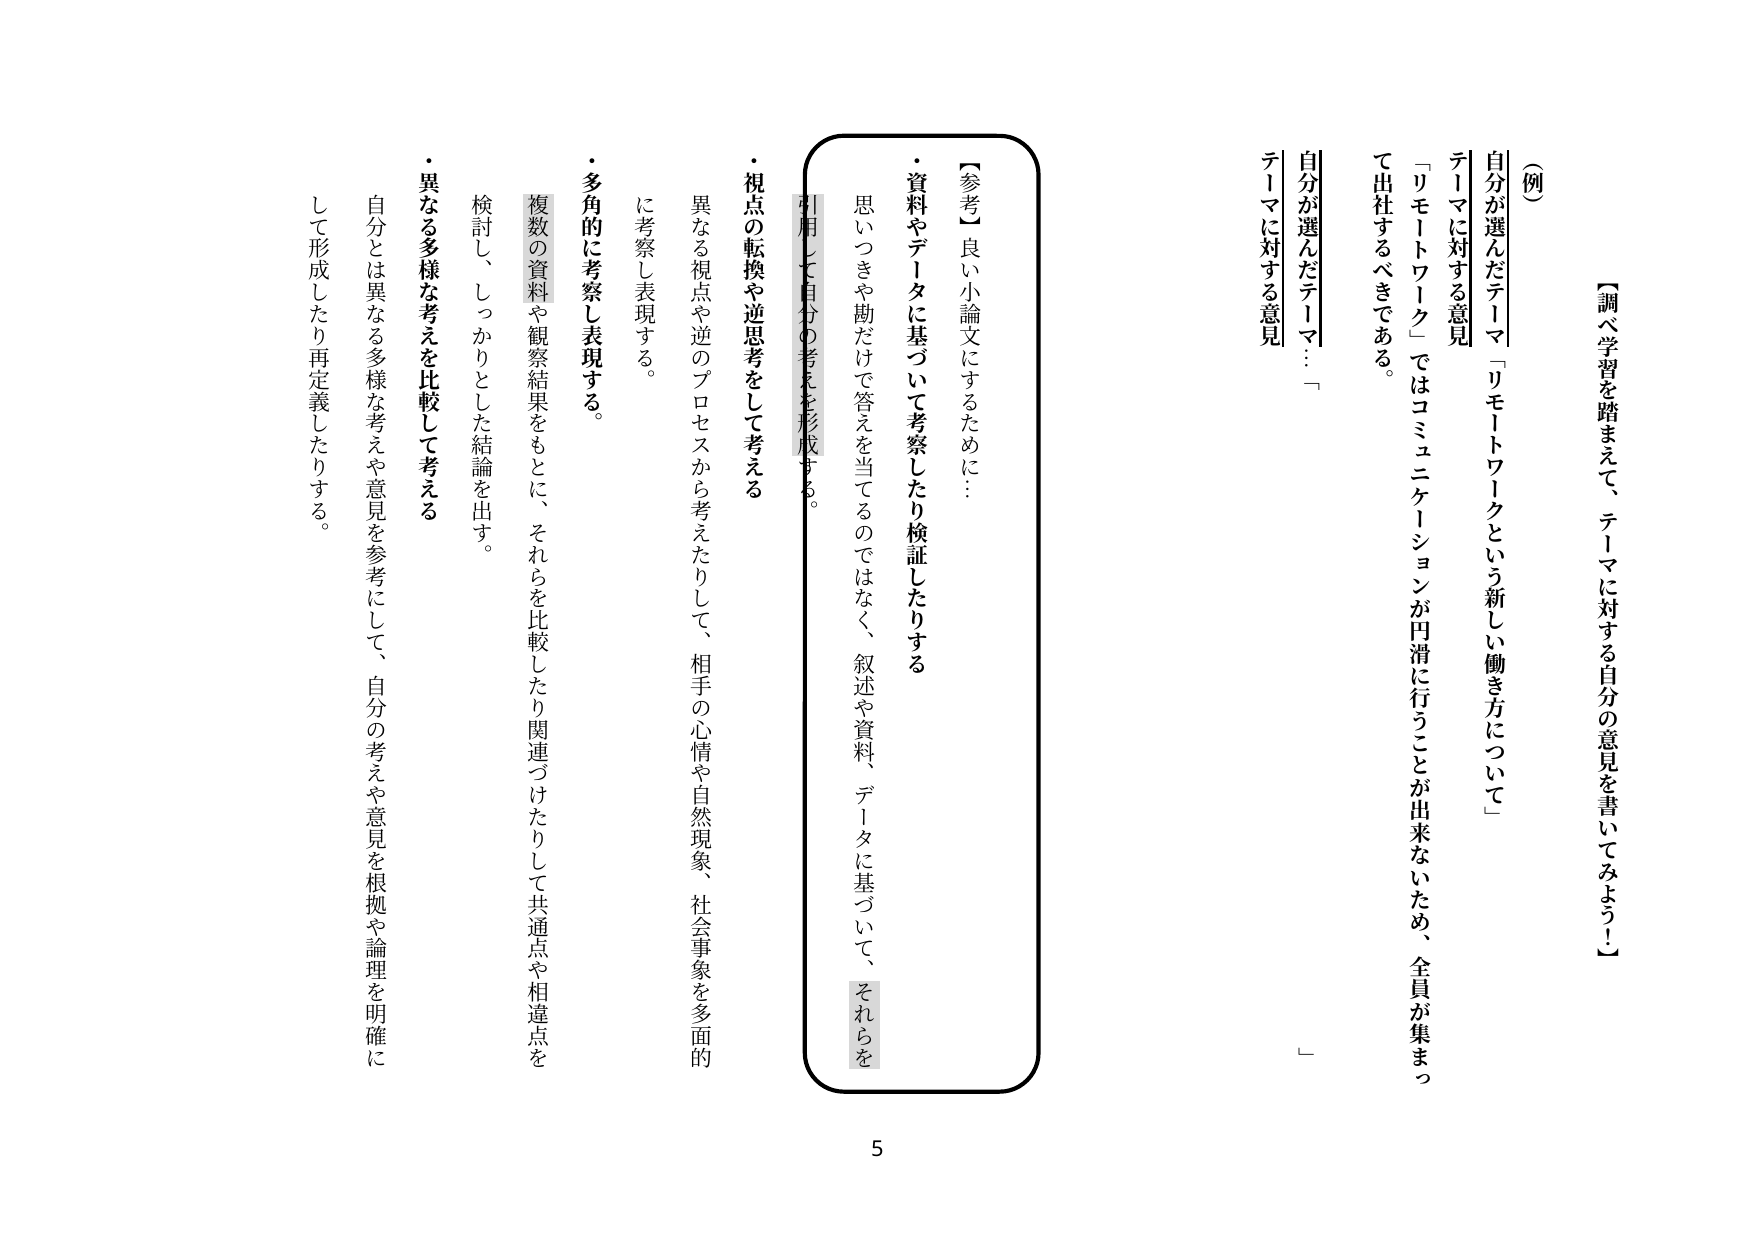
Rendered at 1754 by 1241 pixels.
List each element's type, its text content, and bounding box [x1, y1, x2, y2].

text ・多角的に考察し表現する。 [573, 150, 611, 1090]
text 異なる視点や逆のプロセスから考えたりして、相手の心情や自然現象、社会事象を多面的に考察し表現する。 [627, 194, 720, 1090]
text （例） [1514, 150, 1552, 1090]
text テーマに対する意見 [1439, 150, 1477, 1090]
text 思いつきや勘だけで答えを当てるのではなく、叙述や資料、データに基づいて、それらを引用して自分の考えを形成する。 [789, 194, 824, 1090]
text ・異なる多様な考えを比較して考える [411, 150, 448, 1090]
text 自分が選んだテーマ…「 」 [1289, 150, 1327, 1090]
text 自分とは異なる多様な考えや意見を参考にして、自分の考えや意見を根拠や論理を明確にして形成したり再定義したりする。 [301, 194, 395, 1090]
text 【参考】良い小論文にするために… [952, 150, 989, 1089]
text テーマに対する意見 [1252, 150, 1289, 1090]
text 思いつきや勘だけで答えを当てるのではなく、叙述や資料、データに基づいて、それらを引用して自分の考えを形成する。 [807, 194, 883, 1089]
text 複数の資料や観察結果をもとに、それらを比較したり関連づけたりして共通点や相違点を検討し、しっかりとした結論を出す。 [464, 194, 558, 1090]
text ・資料やデータに基づいて考察したり検証したりする [899, 150, 936, 1089]
text 「リモートワーク」ではコミュニケーションが円滑に行うことが出来ないため、全員が集まって出社するべきである。 [1364, 150, 1439, 1090]
text ・視点の転換や逆思考をして考える [736, 150, 773, 1090]
text 【調べ学習を踏まえて、テーマに対する自分の意見を書いてみよう！】 [1589, 150, 1627, 1090]
text 自分が選んだテーマ「リモートワークという新しい働き方について」 [1477, 150, 1514, 1090]
